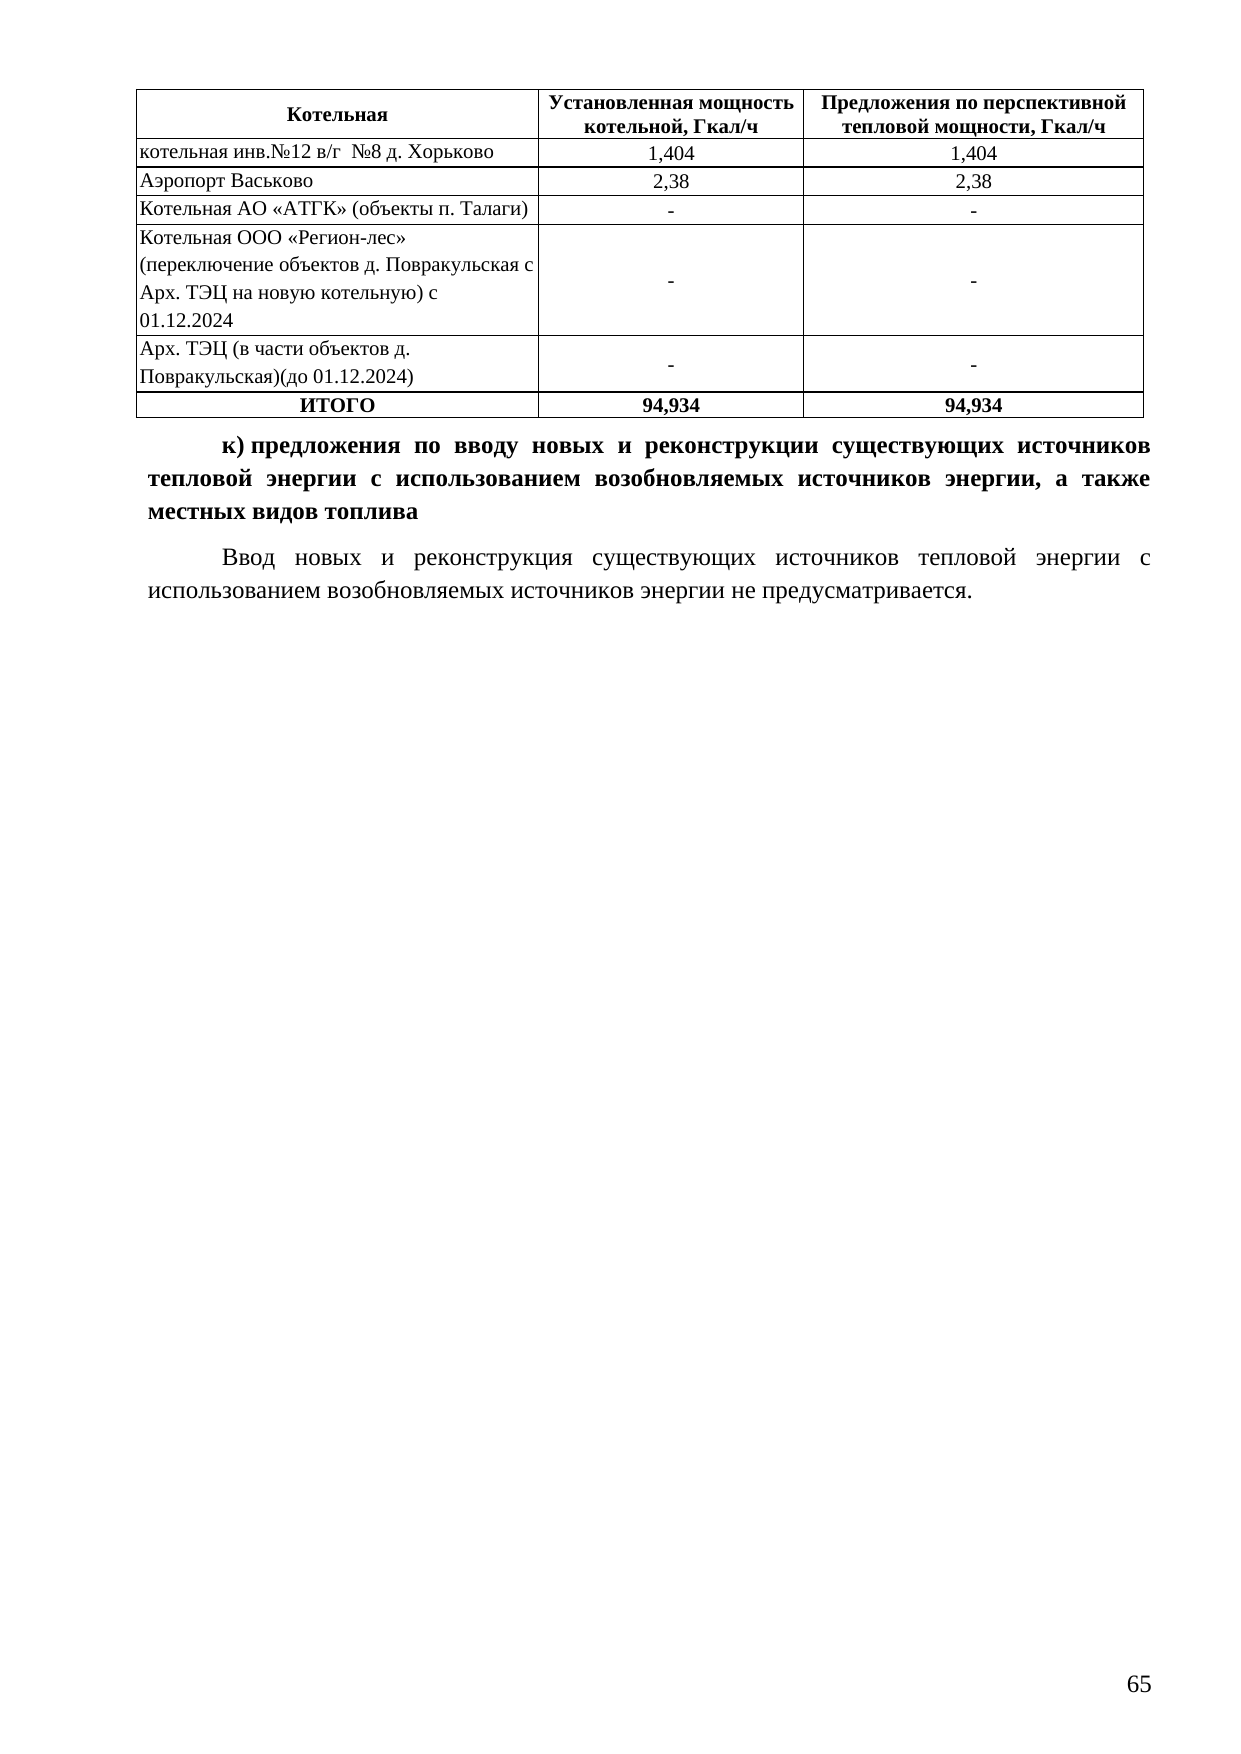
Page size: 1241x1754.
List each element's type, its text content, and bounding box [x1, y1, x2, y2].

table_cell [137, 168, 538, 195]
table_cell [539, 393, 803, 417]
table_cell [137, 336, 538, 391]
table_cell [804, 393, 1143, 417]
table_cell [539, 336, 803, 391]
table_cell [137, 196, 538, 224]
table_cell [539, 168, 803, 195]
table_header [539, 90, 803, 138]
text Ввод новых и реконструкция существующих источников тепловой энергии с использованием возобновляемых источников энергии не предусматривается. [148, 542, 1152, 603]
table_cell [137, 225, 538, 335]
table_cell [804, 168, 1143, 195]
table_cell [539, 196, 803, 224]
subtitle к) предложения по вводу новых и реконструкции существующих источников тепловой энергии с использованием возобновляемых источников энергии, а также местных видов топлива [148, 430, 1152, 525]
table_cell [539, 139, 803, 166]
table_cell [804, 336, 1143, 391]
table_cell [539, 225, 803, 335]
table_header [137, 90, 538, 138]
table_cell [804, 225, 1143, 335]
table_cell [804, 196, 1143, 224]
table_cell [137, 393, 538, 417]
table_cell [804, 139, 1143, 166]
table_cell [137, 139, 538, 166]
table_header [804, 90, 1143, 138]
